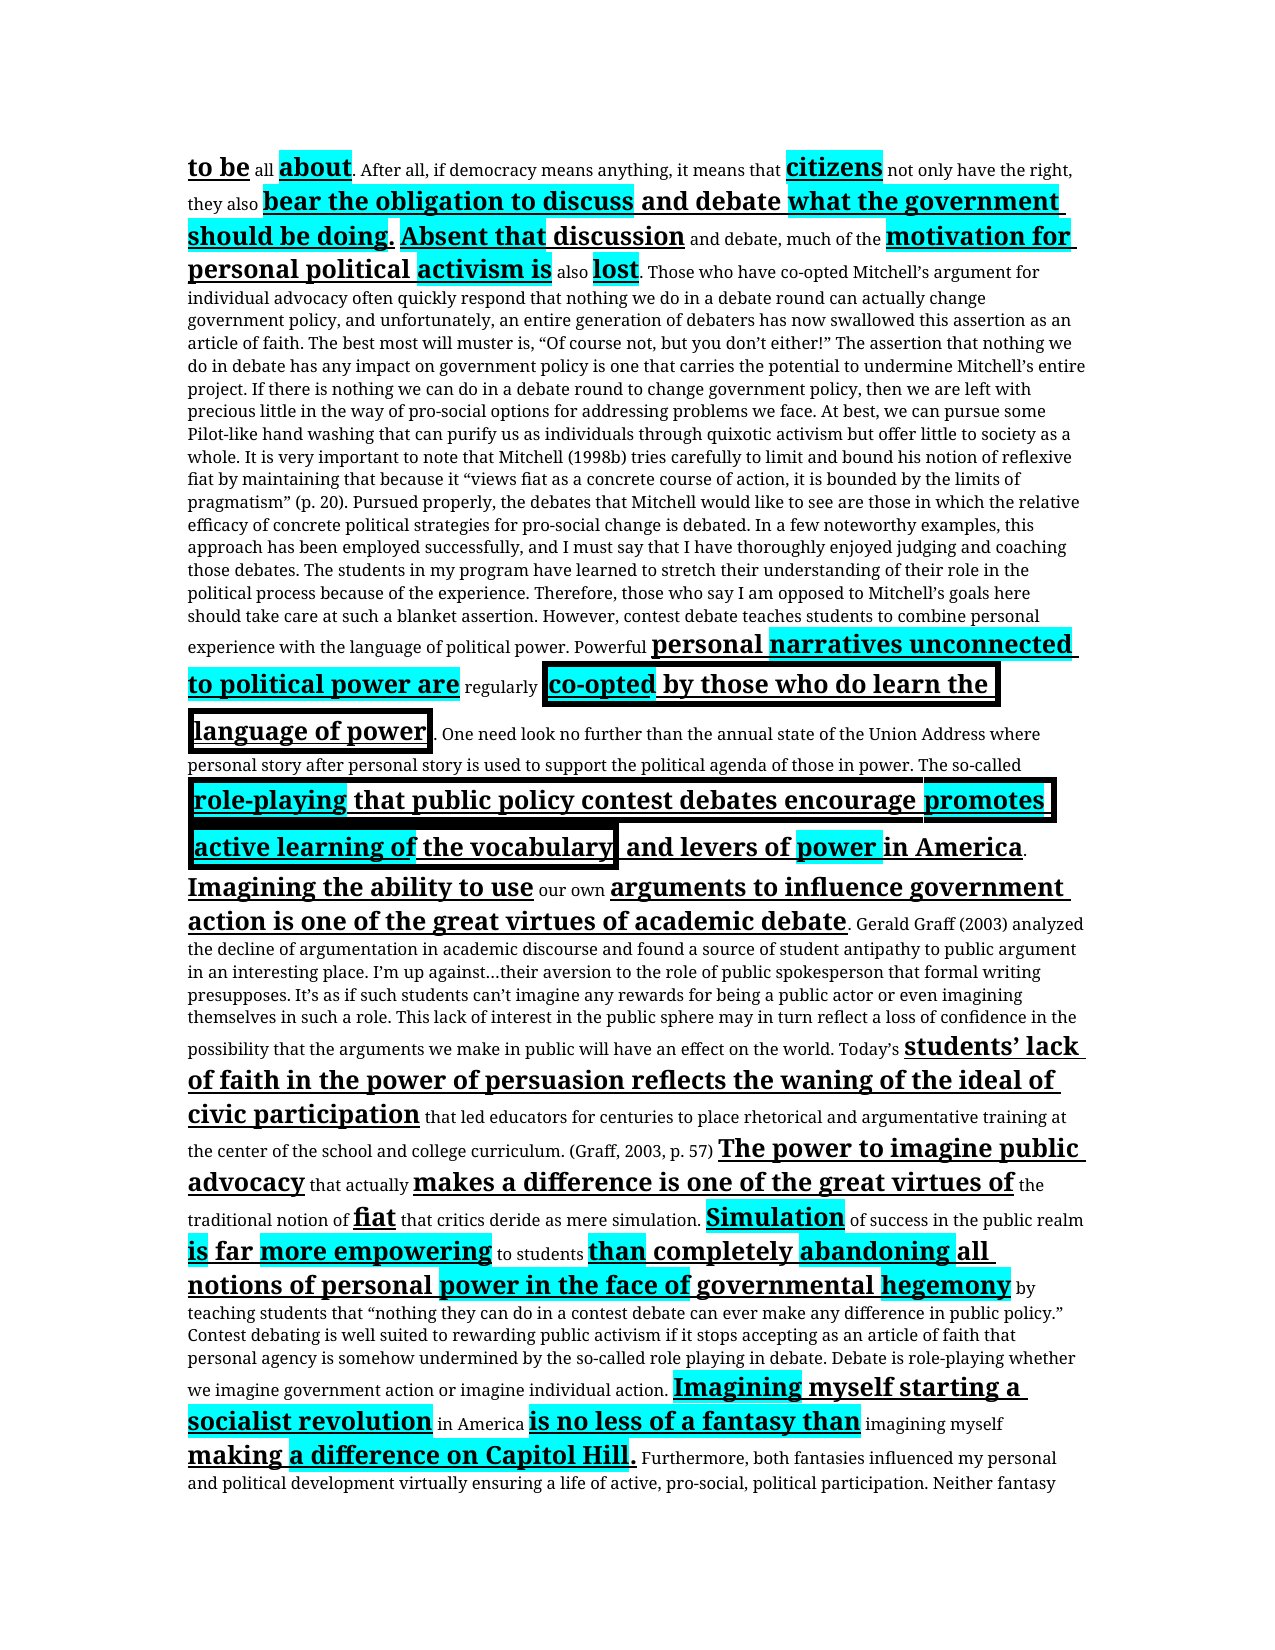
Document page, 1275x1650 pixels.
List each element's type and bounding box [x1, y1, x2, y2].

text [187, 150, 1087, 1494]
